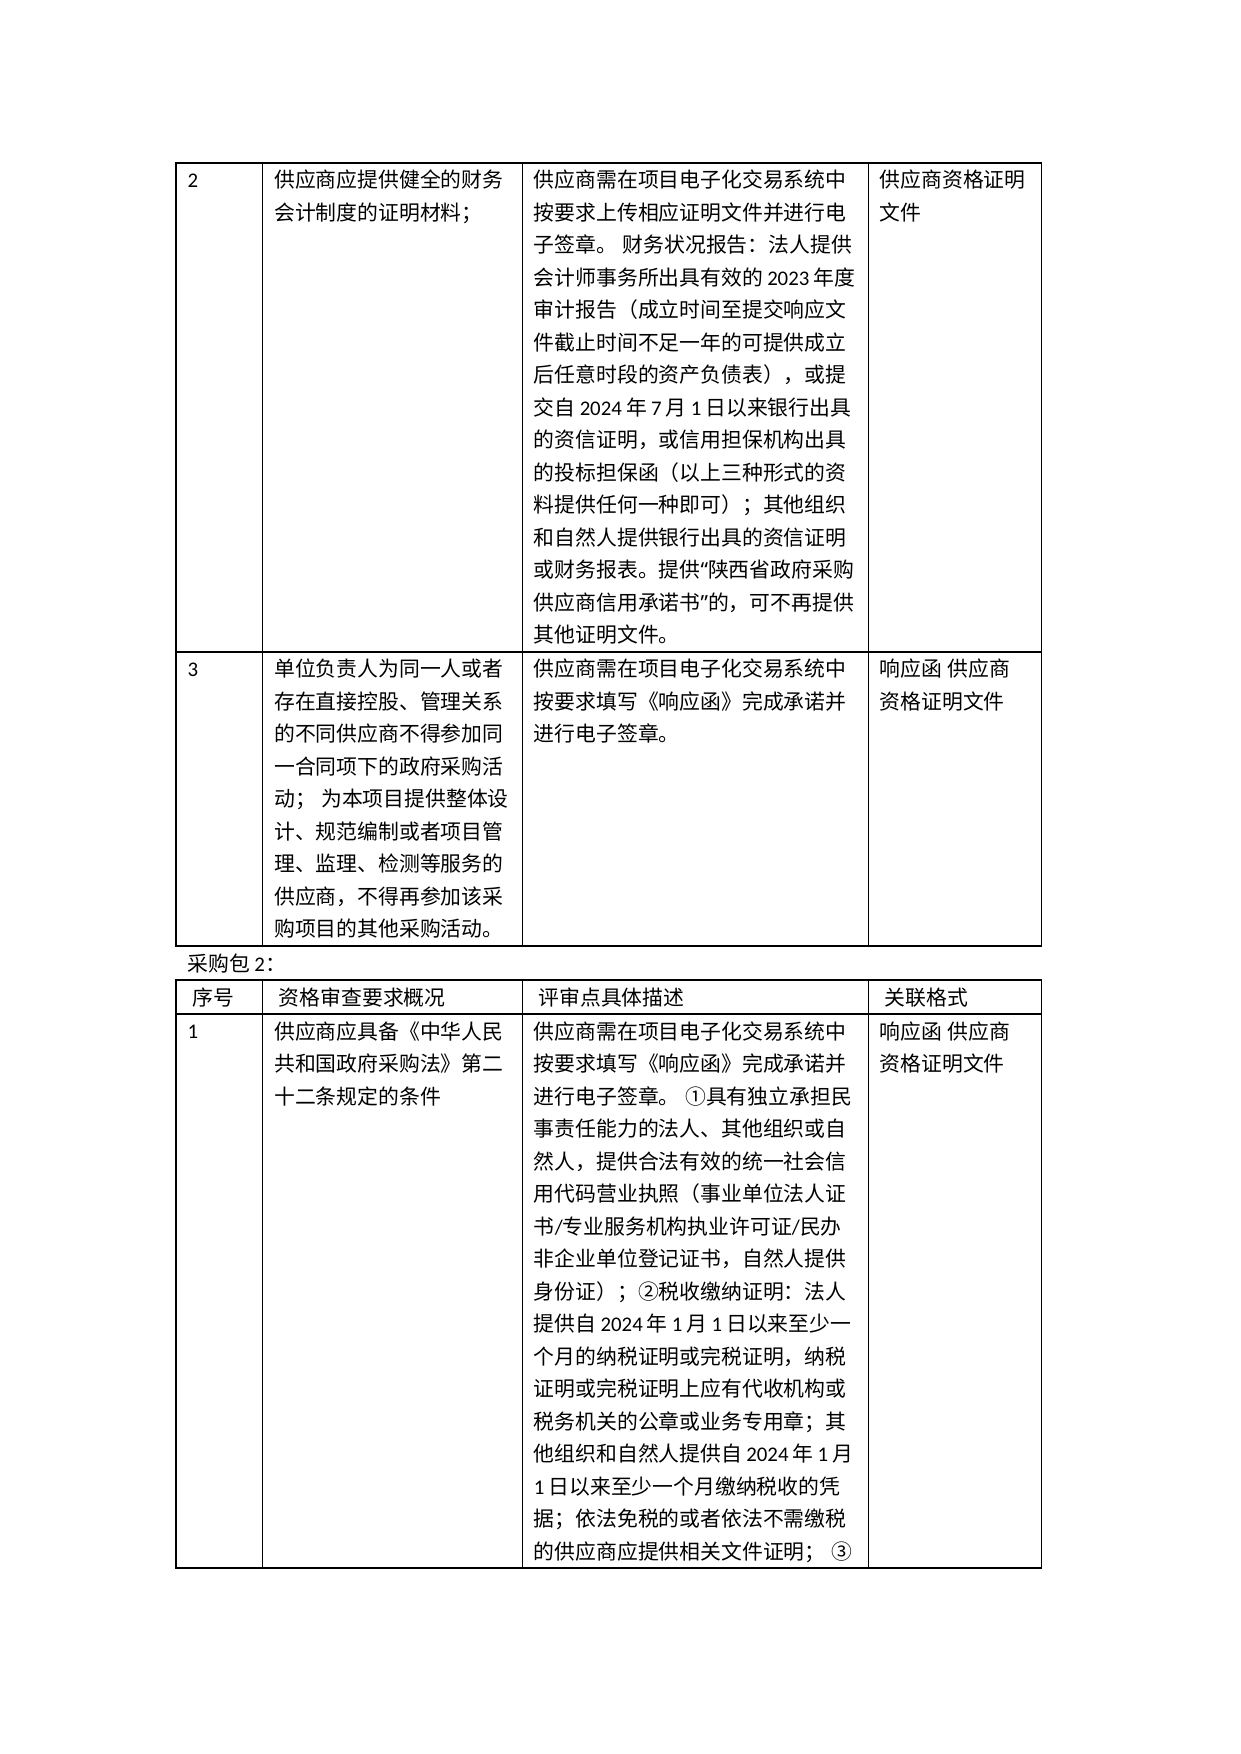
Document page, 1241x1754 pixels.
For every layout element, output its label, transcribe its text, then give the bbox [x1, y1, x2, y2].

table_cell 2 [177, 164, 262, 651]
table_cell 供应商需在项目电子化交易系统中按要求填写《响应函》完成承诺并进行电子签章。 [523, 653, 868, 945]
table_cell 供应商资格证明文件 [869, 164, 1041, 651]
table_cell 供应商应提供健全的财务会计制度的证明材料； [263, 164, 522, 651]
table_header 资格审查要求概况 [263, 981, 522, 1013]
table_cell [523, 1015, 868, 1567]
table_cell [263, 1015, 522, 1567]
table_cell 响应函 供应商资格证明文件 [869, 1015, 1041, 1567]
table_header 关联格式 [869, 981, 1041, 1013]
text 采购包2： [187, 947, 1053, 979]
table_header 序号 [177, 981, 262, 1013]
table_cell 响应函 供应商资格证明文件 [869, 653, 1041, 945]
table_header 评审点具体描述 [523, 981, 868, 1013]
table_cell 单位负责人为同一人或者存在直接控股、管理关系的不同供应商不得参加同一合同项下的政府采购活动； 为本项目提供整体设计、规范编制或者项目管理、监理、检测等服务的供应商，不得再参加该采购项目的其他采购活动。 [263, 653, 522, 945]
table_cell 1 [177, 1015, 262, 1567]
table_cell 3 [177, 653, 262, 945]
table_cell 供应商需在项目电子化交易系统中按要求上传相应证明文件并进行电子签章。 财务状况报告：法人提供会计师事务所出具有效的2023年度审计报告（成立时间至提交响应文件截止时间不足一年的可提供成立后任意时段的资产负债表），或提交自2024年7月1日以来银行出具的资信证明，或信用担保机构出具的投标担保函（以上三种形式的资料提供任何一种即可）；其他组织和自然人提供银行出具的资信证明或财务报表。提供“陕西省政府采购供应商信用承诺书”的，可不再提供其他证明文件。 [523, 164, 868, 651]
